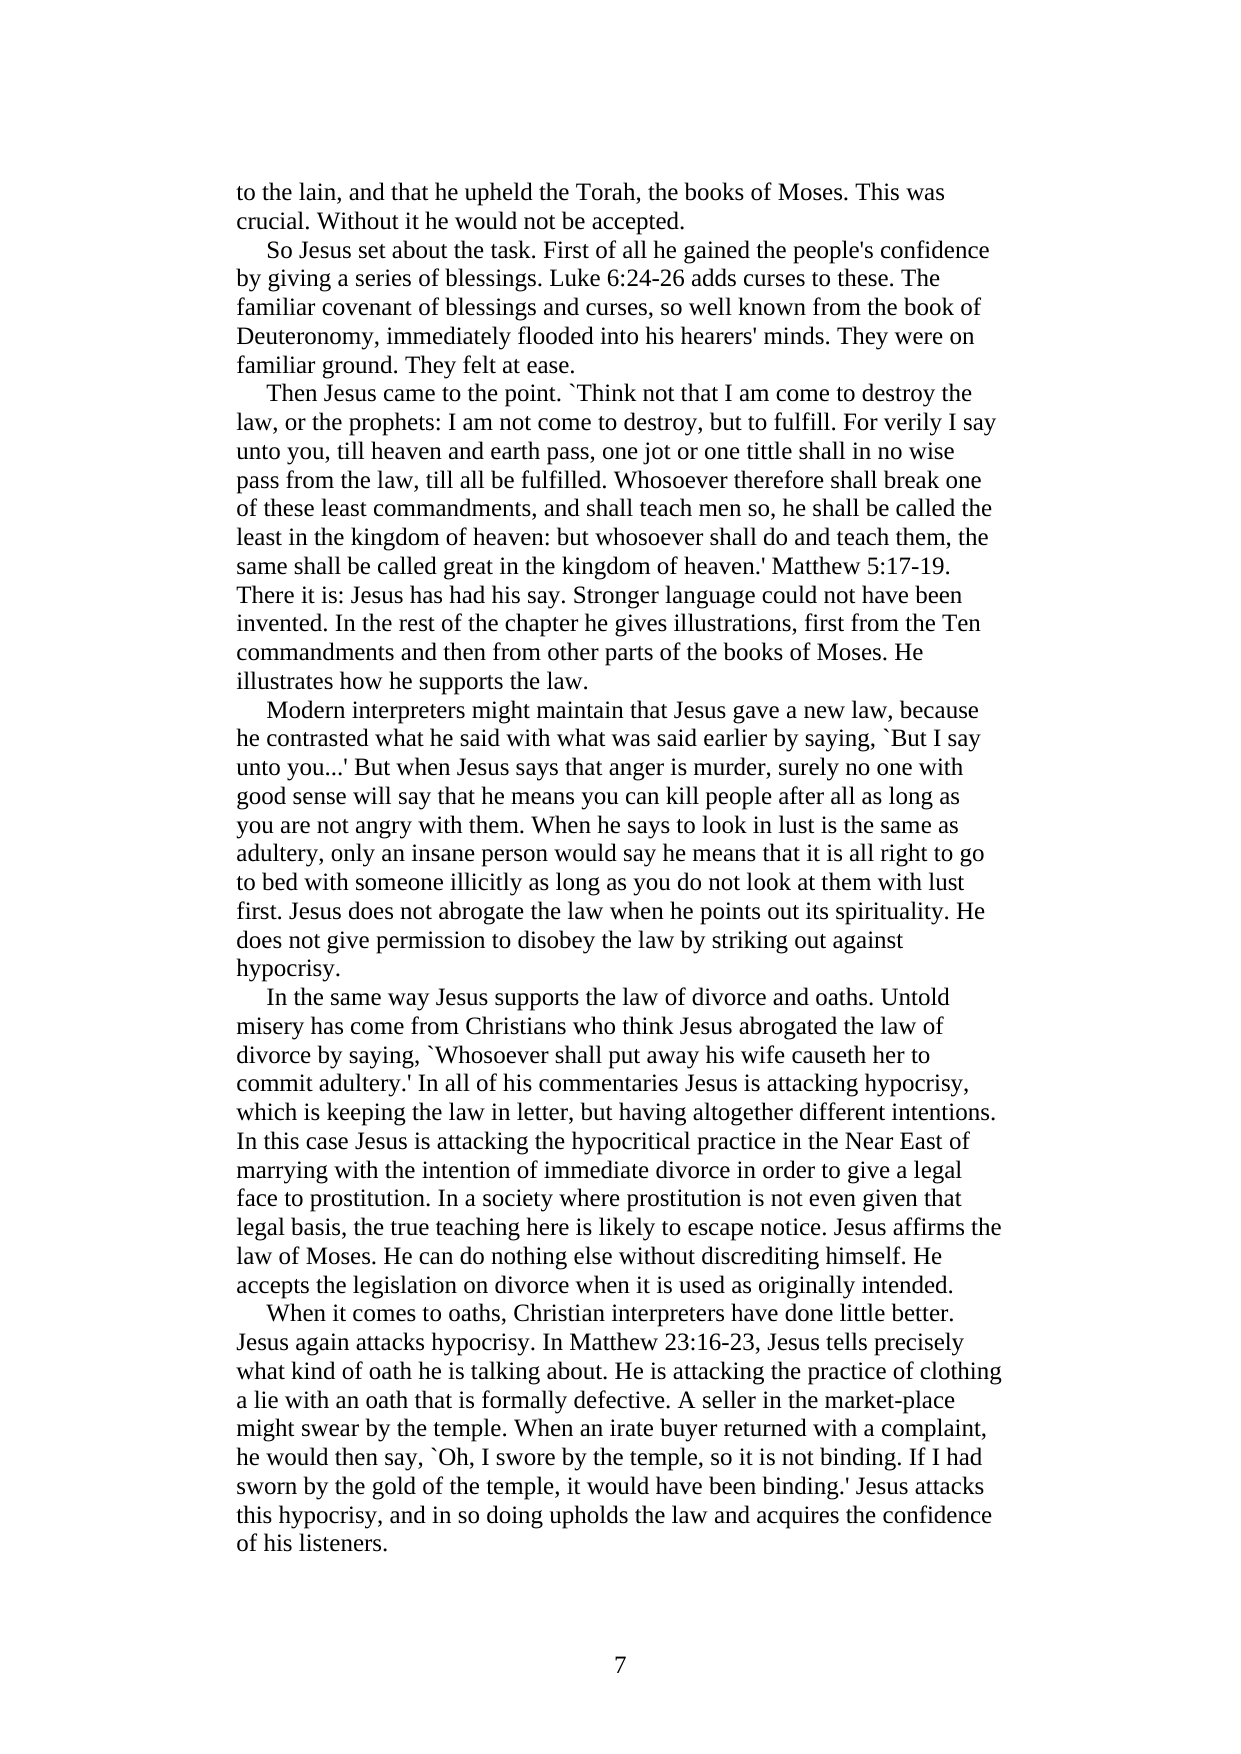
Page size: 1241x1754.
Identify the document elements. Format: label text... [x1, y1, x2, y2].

text When it comes to oaths, Christian interpreters have done little better. Jesus again attacks hypocrisy. In Matthew 23:16-23, Jesus tells precisely what kind of oath he is talking about. He is attacking the practice of clothing a lie with an oath that is formally defective. A seller in the market-place might swear by the temple. When an irate buyer returned with a complaint, he would then say, `Oh, I swore by the temple, so it is not binding. If I had sworn by the gold of the temple, it would have been binding.' Jesus attacks this hypocrisy, and in so doing upholds the law and acquires the confidence of his listeners. [236, 1298, 1004, 1557]
text Modern interpreters might maintain that Jesus gave a new law, because he contrasted what he said with what was said earlier by saying, `But I say unto you...' But when Jesus says that anger is murder, surely no one with good sense will say that he means you can kill people after all as long as you are not angry with them. When he says to look in lust is the same as adultery, only an insane person would say he means that it is all right to go to bed with someone illicitly as long as you do not look at them with lust first. Jesus does not abrogate the law when he points out its spirituality. He does not give permission to disobey the law by striking out against hypocrisy. [236, 695, 1004, 982]
text So Jesus set about the task. First of all he gained the people's confidence by giving a series of blessings. Luke 6:24-26 adds curses to these. The familiar covenant of blessings and curses, so well known from the book of Deuteronomy, immediately flooded into his hearers' minds. They were on familiar ground. They felt at ease. [236, 235, 1004, 378]
text In the same way Jesus supports the law of divorce and oaths. Untold misery has come from Christians who think Jesus abrogated the law of divorce by saying, `Whosoever shall put away his wife causeth her to commit adultery.' In all of his commentaries Jesus is attacking hypocrisy, which is keeping the law in letter, but having altogether different intentions. In this case Jesus is attacking the hypocritical practice in the Near East of marrying with the intention of immediate divorce in order to give a legal face to prostitu­tion. In a society where prostitution is not even given that legal basis, the true teaching here is likely to escape notice. Jesus affirms the law of Moses. He can do nothing else without discrediting himself. He accepts the legislation on divorce when it is used as originally intended. [236, 982, 1004, 1298]
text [236, 177, 1004, 235]
text Then Jesus came to the point. `Think not that I am come to destroy the law, or the prophets: I am not come to destroy, but to fulfill. For verily I say unto you, till heaven and earth pass, one jot or one tittle shall in no wise pass from the law, till all be fulfilled. Whosoever therefore shall break one of these least commandments, and shall teach men so, he shall be called the least in the kingdom of heaven: but whosoever shall do and teach them, the same shall be called great in the kingdom of heaven.' Matthew 5:17-19. There it is: Jesus has had his say. Stronger lan­guage could not have been invented. In the rest of the chapter he gives illustrations, first from the Ten command­ments and then from other parts of the books of Moses. He illustrates how he supports the law. [236, 378, 1004, 695]
